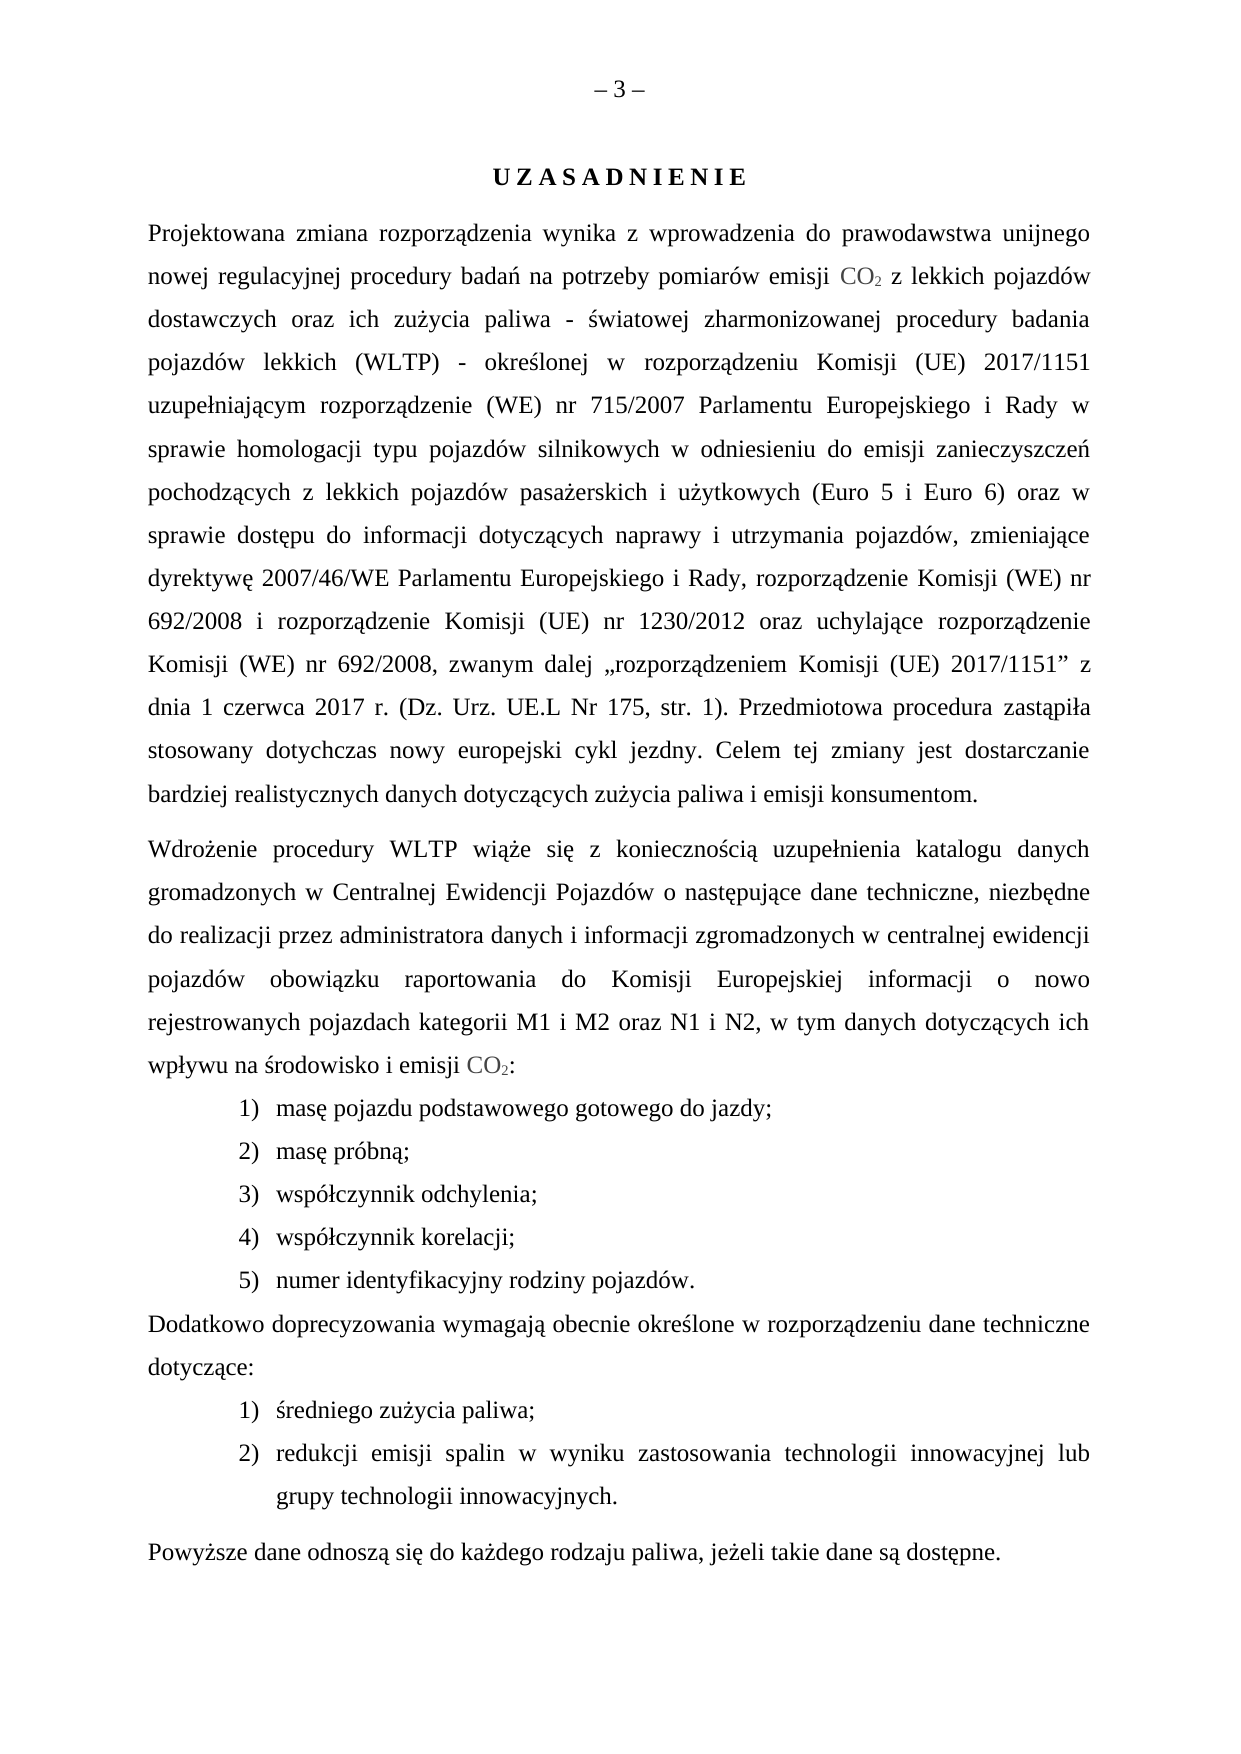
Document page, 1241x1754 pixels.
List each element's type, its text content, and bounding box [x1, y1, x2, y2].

text Powyższe dane odnoszą się do każdego rodzaju paliwa, jeżeli takie dane są dostępne. [148, 1537, 1091, 1566]
list współczynnik korelacji; [238, 1222, 1091, 1251]
list średniego zużycia paliwa; [238, 1395, 1091, 1424]
list numer identyfikacyjny rodziny pojazdów. [238, 1266, 1091, 1294]
list współczynnik odchylenia; [238, 1179, 1091, 1208]
list masę próbną; [238, 1136, 1091, 1165]
text Dodatkowo doprecyzowania wymagają obecnie określone w rozporządzeniu dane techniczne dotyczące: [148, 1309, 1091, 1381]
text Projektowana zmiana rozporządzenia wynika z wprowadzenia do prawodawstwa unijnego nowej regulacyjnej procedury badań na potrzeby pomiarów emisji CO2 z lekkich pojazdów dostawczych oraz ich zużycia paliwa - światowej zharmonizowanej procedury badania pojazdów lekkich (WLTP) - określonej w rozporządzeniu Komisji (UE) 2017/1151 uzupełniającym rozporządzenie (WE) nr 715/2007 Parlamentu Europejskiego i Rady w sprawie homologacji typu pojazdów silnikowych w odniesieniu do emisji zanieczyszczeń pochodzących z lekkich pojazdów pasażerskich i użytkowych (Euro 5 i Euro 6) oraz w sprawie dostępu do informacji dotyczących naprawy i utrzymania pojazdów, zmieniające dyrektywę 2007/46/WE Parlamentu Europejskiego i Rady, rozporządzenie Komisji (WE) nr 692/2008 i rozporządzenie Komisji (UE) nr 1230/2012 oraz uchylające rozporządzenie Komisji (WE) nr 692/2008, zwanym dalej „rozporządzeniem Komisji (UE) 2017/1151” z dnia 1 czerwca 2017 r. (Dz. Urz. UE.L Nr 175, str. 1). Przedmiotowa procedura zastąpiła stosowany dotychczas nowy europejski cykl jezdny. Celem tej zmiany jest dostarczanie bardziej realistycznych danych dotyczących zużycia paliwa i emisji konsumentom. [148, 218, 1091, 807]
list masę pojazdu podstawowego gotowego do jazdy; [238, 1093, 1091, 1122]
list redukcji emisji spalin w wyniku zastosowania technologii innowacyjnej lub grupy technologii innowacyjnych. [238, 1438, 1091, 1510]
text Wdrożenie procedury WLTP wiąże się z koniecznością uzupełnienia katalogu danych gromadzonych w Centralnej Ewidencji Pojazdów o następujące dane techniczne, niezbędne do realizacji przez administratora danych i informacji zgromadzonych w centralnej ewidencji pojazdów obowiązku raportowania do Komisji Europejskiej informacji o nowo rejestrowanych pojazdach kategorii M1 i M2 oraz N1 i N2, w tym danych dotyczących ich wpływu na środowisko i emisji CO2: [148, 834, 1091, 1079]
text UZASADNIENIE [148, 162, 1091, 191]
